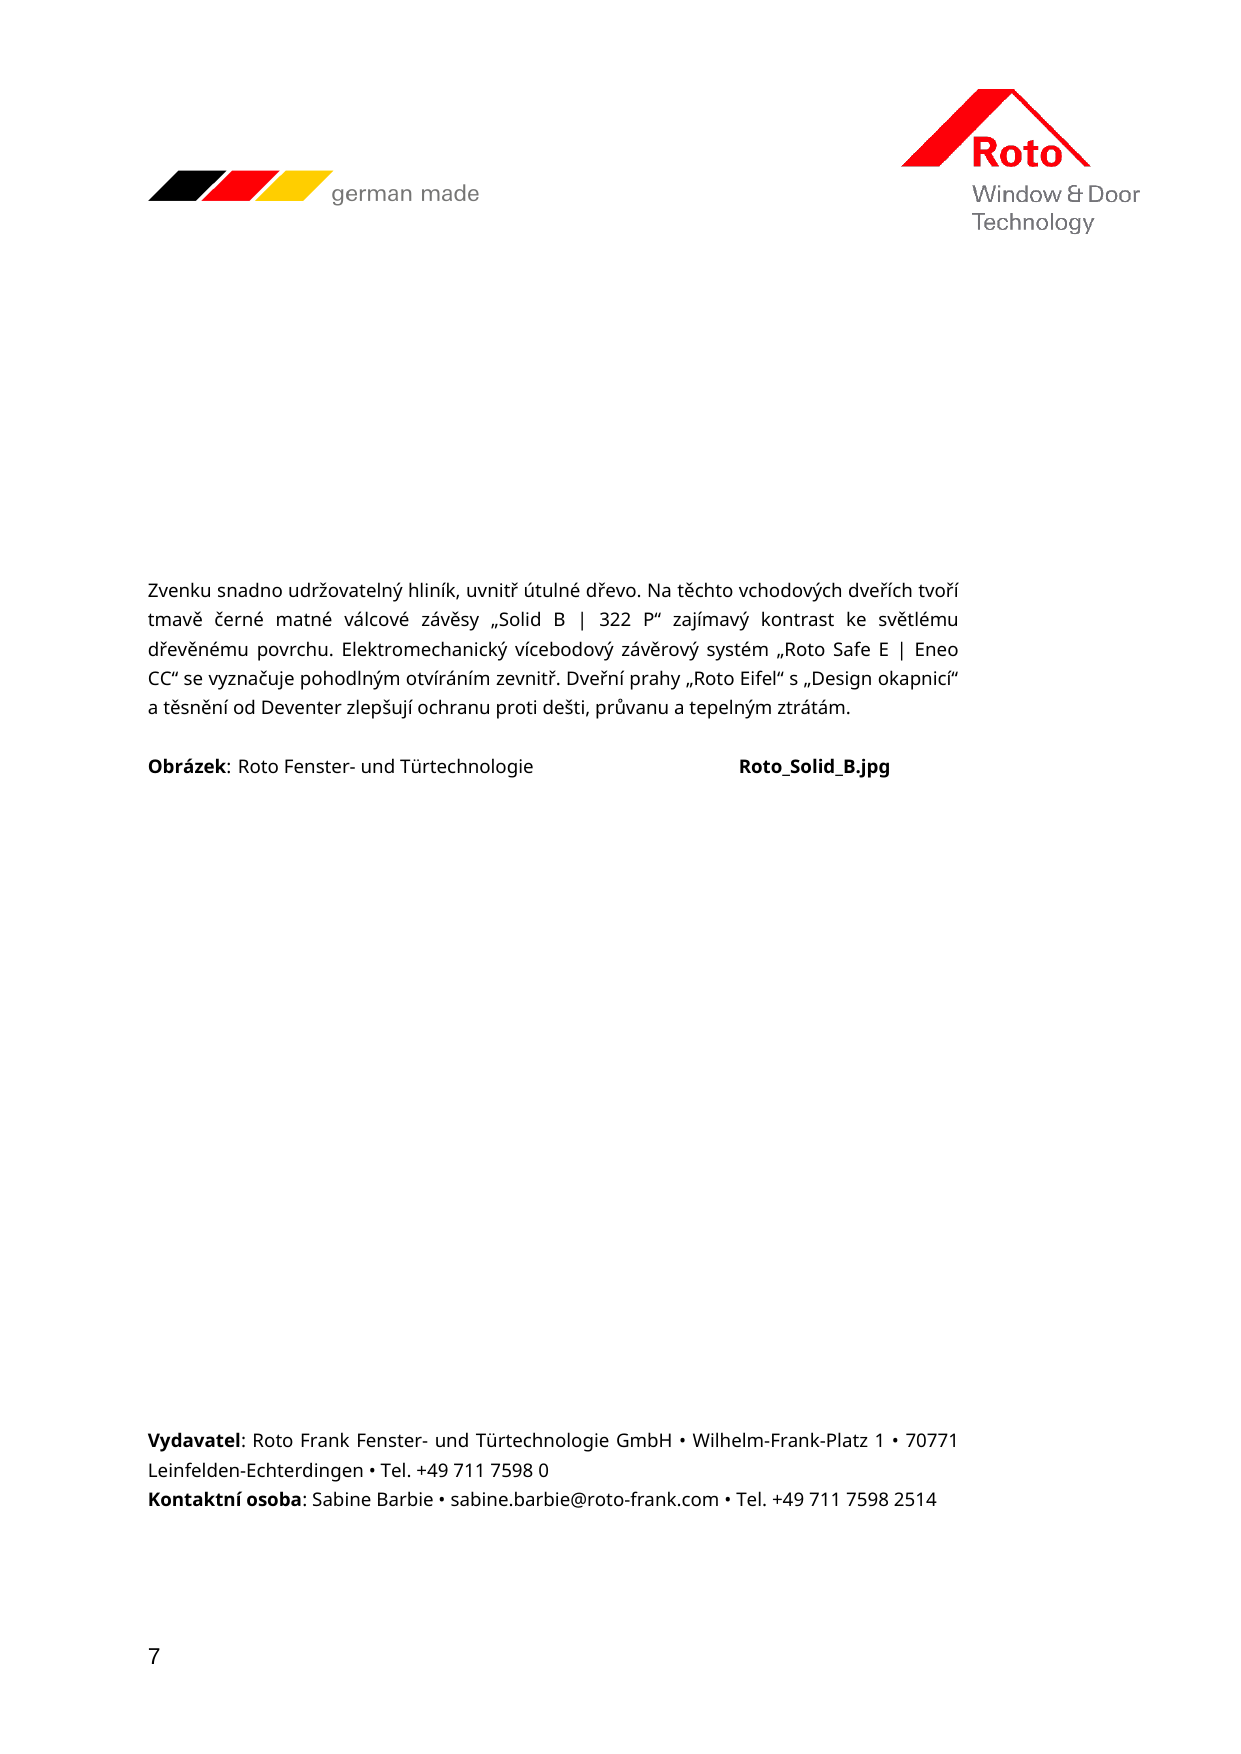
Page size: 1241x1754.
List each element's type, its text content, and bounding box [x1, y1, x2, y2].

text Obrázek: Roto Fenster- und Türtechnologie Roto_Solid_B.jpg [148, 753, 960, 779]
picture [147, 170, 481, 208]
picture [901, 89, 1197, 238]
text Vydavatel: Roto Frank Fenster- und Türtechnologie GmbH • Wilhelm-Frank-Platz 1 • 70771 Leinfelden-Echterdingen • Tel. +49 711 7598 0 [148, 1428, 960, 1482]
text Kontaktní osoba: Sabine Barbie • sabine.barbie@roto-frank.com • Tel. +49 711 7598 2514 [148, 1486, 960, 1512]
text Zvenku snadno udržovatelný hliník, uvnitř útulné dřevo. Na těchto vchodových dveřích tvoří tmavě černé matné válcové závěsy „Solid B | 322 P“ zajímavý kontrast ke světlému dřevěnému povrchu. Elektromechanický vícebodový závěrový systém „Roto Safe E | Eneo CC“ se vyznačuje pohodlným otvíráním zevnitř. Dveřní prahy „Roto Eifel“ s „Design okapnicí“ a těsnění od Deventer zlepšují ochranu proti dešti, průvanu a tepelným ztrátám. [148, 577, 960, 720]
